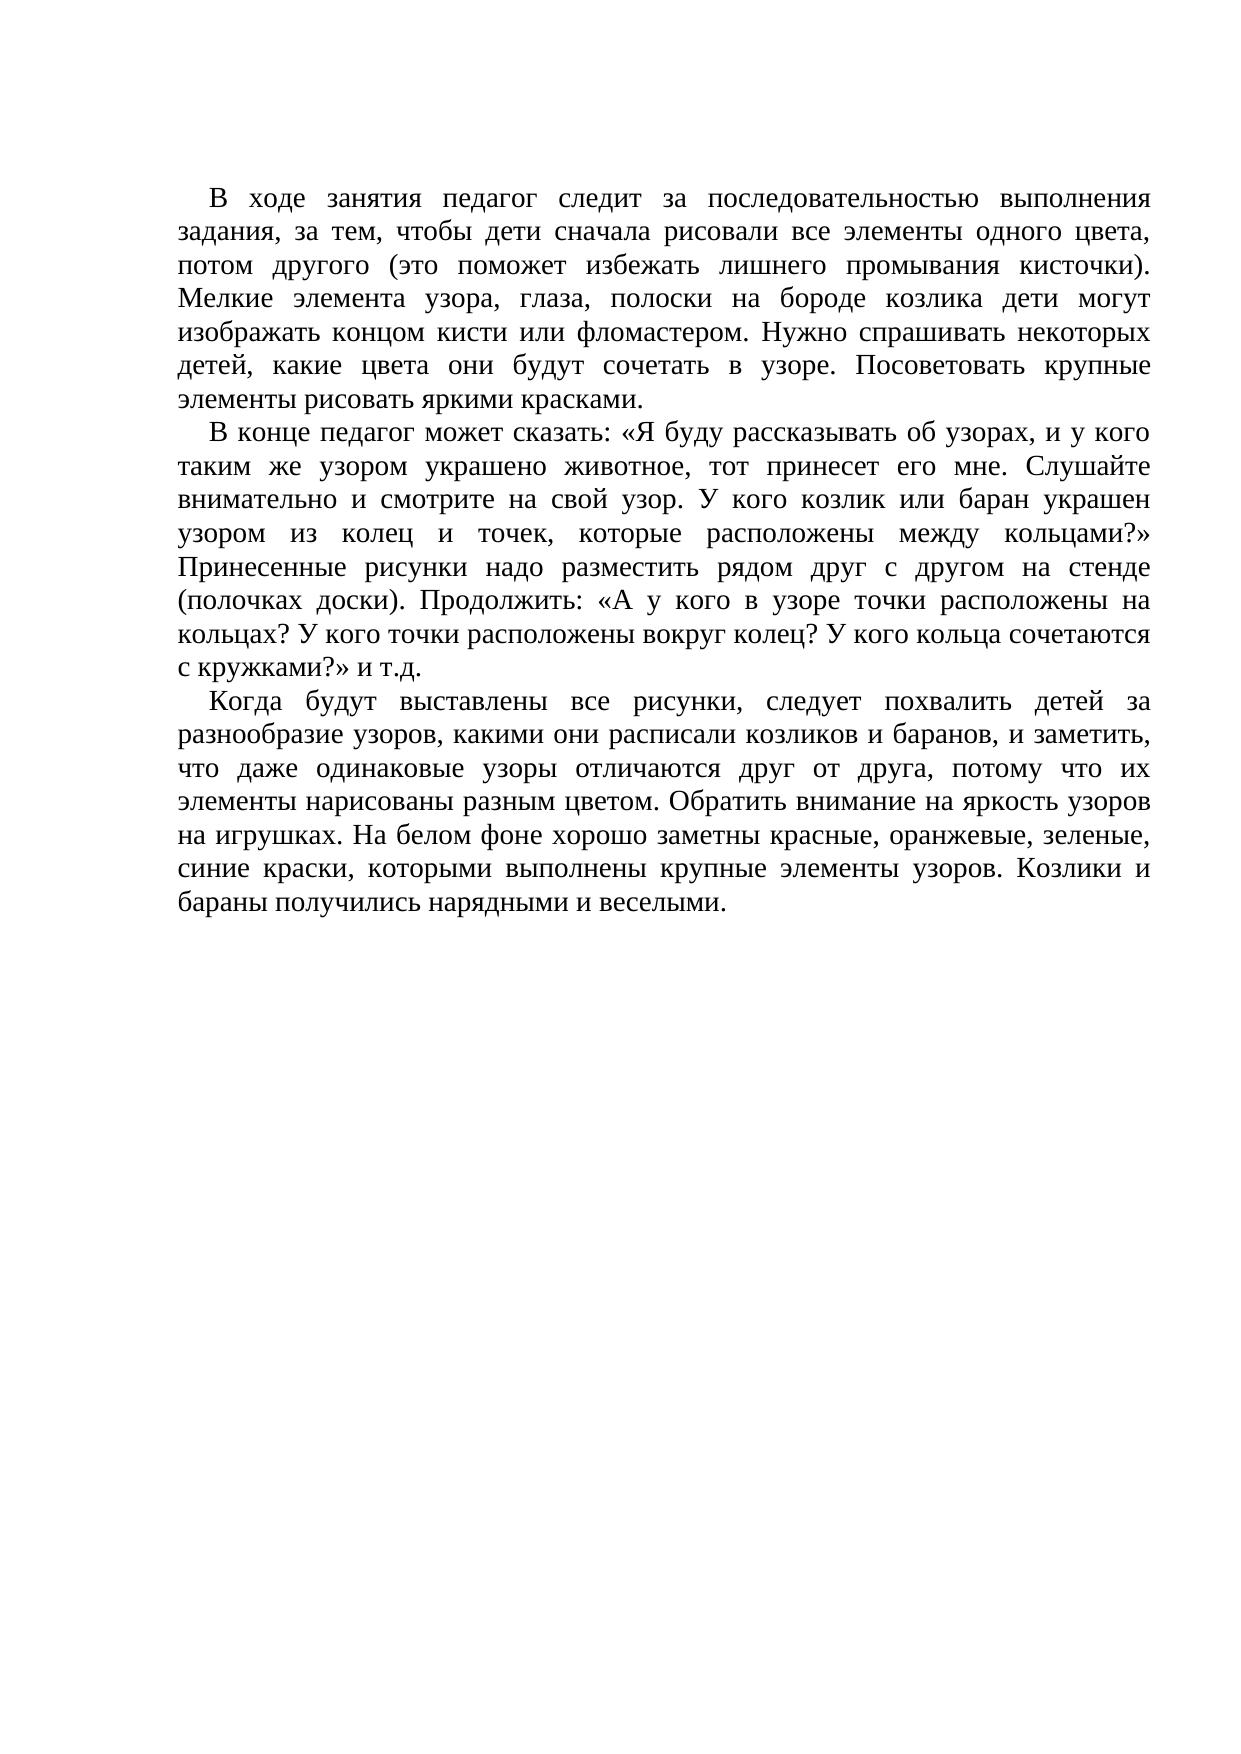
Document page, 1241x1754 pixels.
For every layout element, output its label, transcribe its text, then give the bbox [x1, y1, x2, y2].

text Когда будут выставлены все рисунки, следует похвалить детей за разнообразие узоров, какими они расписали козликов и баранов, и заметить, что даже одинаковые узоры отличаются друг от друга, потому что их элементы нарисованы разным цветом. Обратить внимание на яркость узоров на игрушках. На белом фоне хорошо заметны красные, оранжевые, зеленые, синие краски, которыми выполнены крупные элементы узоров. Козлики и бараны получились нарядными и веселыми. [177, 683, 1152, 918]
text В ходе занятия педагог следит за последовательностью выполнения задания, за тем, чтобы дети сначала рисовали все элементы одного цвета, потом другого (это поможет избежать лишнего промывания кисточки). Мелкие элемента узора, глаза, полоски на бороде козлика дети могут изображать концом кисти или фломастером. Нужно спрашивать некоторых детей, какие цвета они будут сочетать в узоре. Посоветовать крупные элементы рисовать яркими красками. [177, 180, 1152, 414]
text В конце педагог может сказать: «Я буду рассказывать об узорах, и у кого таким же узором украшено животное, тот принесет его мне. Слушайте внимательно и смотрите на свой узор. У кого козлик или баран украшен узором из колец и точек, которые расположены между кольцами?» Принесенные рисунки надо разместить рядом друг с другом на стенде (полочках доски). Продолжить: «А у кого в узоре точки расположены на кольцах? У кого точки расположены вокруг колец? У кого кольца сочетаются с кружками?» и т.д. [177, 414, 1152, 683]
